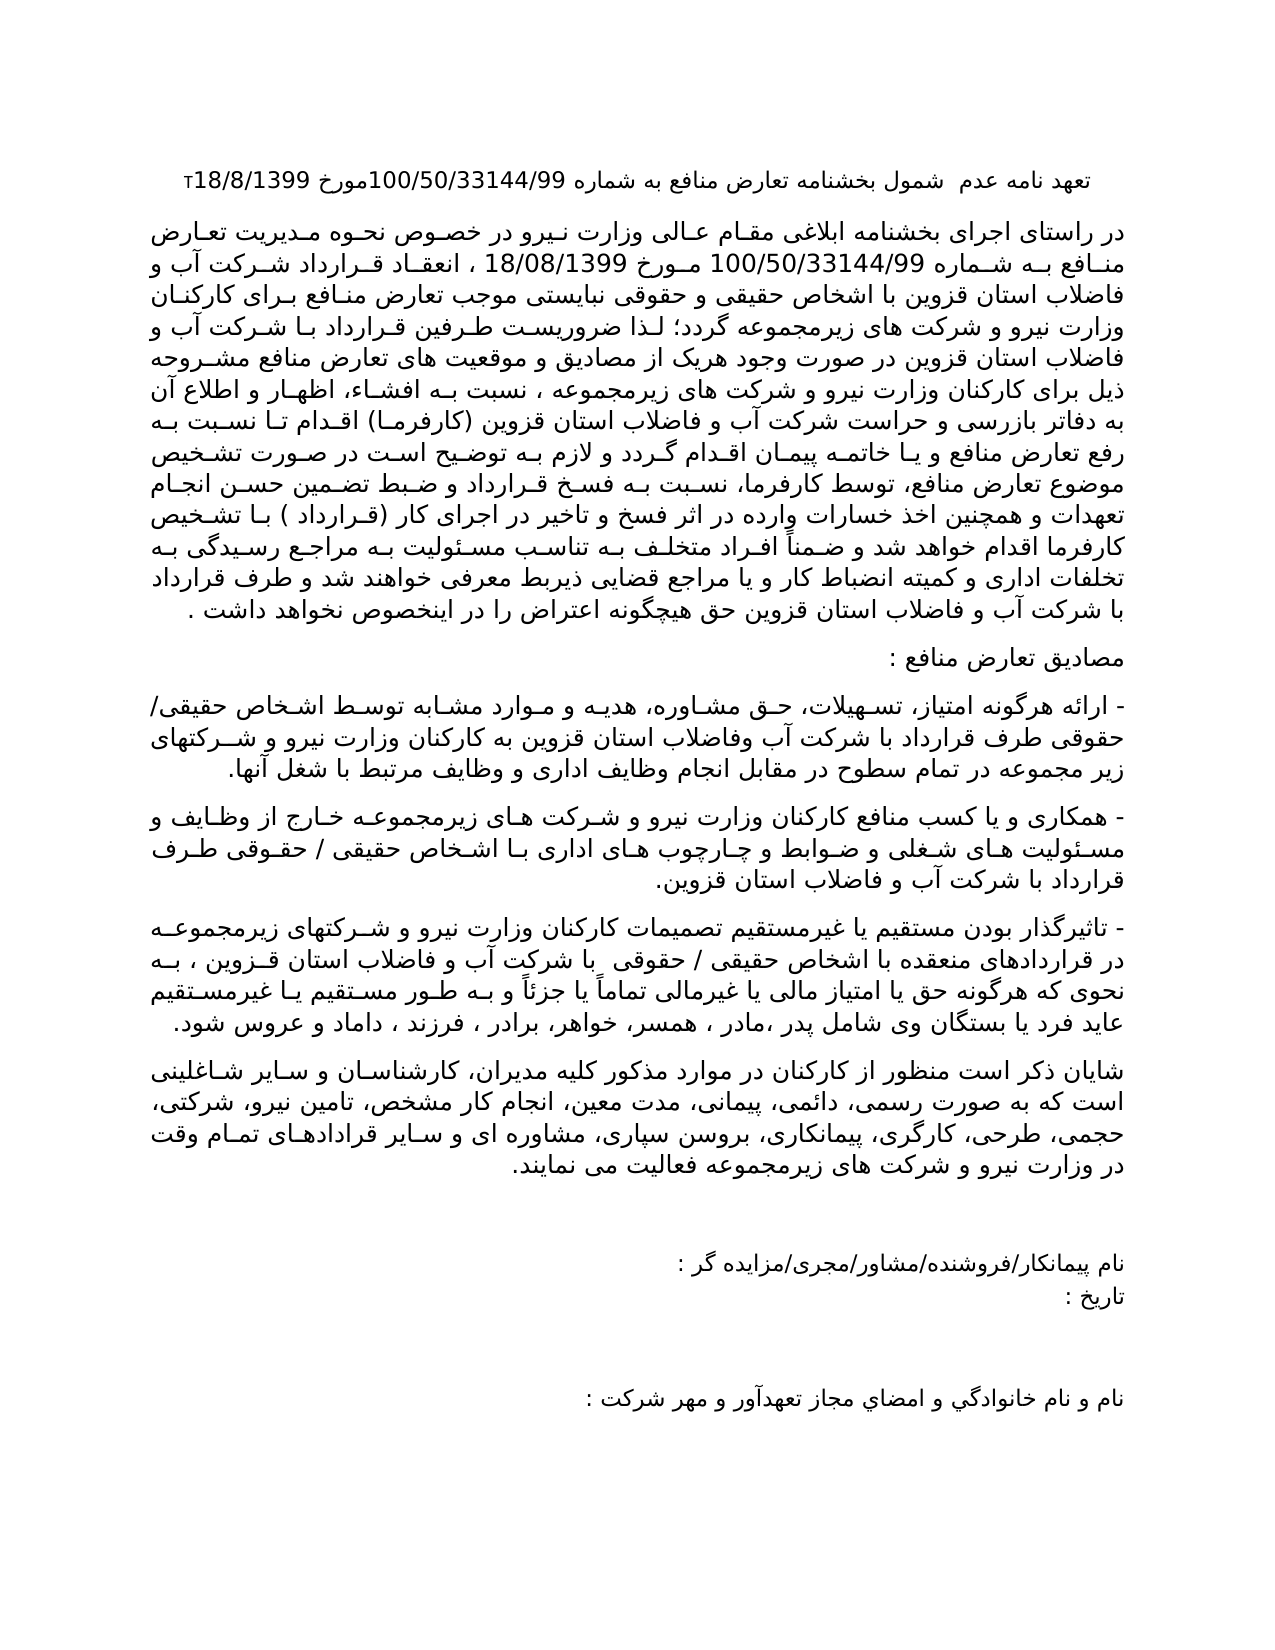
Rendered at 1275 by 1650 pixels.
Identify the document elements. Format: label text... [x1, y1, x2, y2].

text - تاثیرگذار بودن مستقیم یا غیرمستقیم تصمیمات کارکنان وزارت نیرو و شرکتهای زیرمجموعه در قراردادهای منعقده با اشخاص حقیقی / حقوقی با شرکت آب و فاضلاب استان قزوین ، به نحوی که هرگونه حق یا امتیاز مالی یا غیرمالی تماماً یا جزئاً و به طور مستقیم یا غیرمستقیم عاید فرد یا بستگان وی شامل پدر ،مادر ، همسر، خواهر، برادر ، فرزند ، داماد و عروس شود. [150, 913, 1125, 1037]
text نام و نام خانوادگي و امضاي مجاز تعهدآور و مهر شرکت : [150, 1385, 1125, 1411]
text نام پیمانکار/فروشنده/مشاور/مجری/مزایده گر : تاريخ : [150, 1250, 1125, 1310]
text Tتعهد نامه عدم شمول بخشنامه تعارض منافع به شماره 100/50/33144/99مورخ 18/8/1399 [150, 168, 1125, 194]
text در راستای اجرای بخشنامه ابلاغی مقام عالی وزارت نیرو در خصوص نحوه مدیریت تعارض منافع به شماره 100/50/33144/99 مورخ 18/08/1399 ، انعقاد قرارداد شرکت آب و فاضلاب استان قزوین با اشخاص حقیقی و حقوقی نبایستی موجب تعارض منافع برای کارکنان وزارت نیرو و شرکت های زیرمجموعه گردد؛ لذا ضروریست طرفین قرارداد با شرکت آب و فاضلاب استان قزوین در صورت وجود هریک از مصادیق و موقعیت های تعارض منافع مشروحه ذیل برای کارکنان وزارت نیرو و شرکت های زیرمجموعه ، نسبت به افشاء، اظهار و اطلاع آن به دفاتر بازرسی و حراست شرکت آب و فاضلاب استان قزوین (کارفرما) اقدام تا نسبت به رفع تعارض منافع و یا خاتمه پیمان اقدام گردد و لازم به توضیح است در صورت تشخیص موضوع تعارض منافع، توسط کارفرما، نسبت به فسخ قرارداد و ضبط تضمین حسن انجام تعهدات و همچنین اخذ خسارات وارده در اثر فسخ و تاخیر در اجرای کار (قرارداد ) با تشخیص کارفرما اقدام خواهد شد و ضمناً افراد متخلف به تناسب مسئولیت به مراجع رسیدگی به تخلفات اداری و کمیته انضباط کار و یا مراجع قضایی ذیربط معرفی خواهند شد و طرف قرارداد با شرکت آب و فاضلاب استان قزوین حق هیچگونه اعتراض را در اینخصوص نخواهد داشت . [150, 218, 1125, 624]
text مصادیق تعارض منافع : [150, 643, 1125, 672]
text - ارائه هرگونه امتیاز، تسهیلات، حق مشاوره، هدیه و موارد مشابه توسط اشخاص حقیقی/ حقوقی طرف قرارداد با شرکت آب وفاضلاب استان قزوین به کارکنان وزارت نیرو و شرکتهای زیر مجموعه در تمام سطوح در مقابل انجام وظایف اداری و وظایف مرتبط با شغل آنها. [150, 691, 1125, 783]
text شایان ذکر است منظور از کارکنان در موارد مذکور کلیه مدیران، کارشناسان و سایر شاغلینی است که به صورت رسمی، دائمی، پیمانی، مدت معین، انجام کار مشخص، تامین نیرو، شرکتی، حجمی، طرحی، کارگری، پیمانکاری، بروسن سپاری، مشاوره ای و سایر قرادادهای تمام وقت در وزارت نیرو و شرکت های زیرمجموعه فعالیت می نمایند. [150, 1056, 1125, 1179]
text - همکاری و یا کسب منافع کارکنان وزارت نیرو و شرکت های زیرمجموعه خارج از وظایف و مسئولیت های شغلی و ضوابط و چارچوب های اداری با اشخاص حقیقی / حقوقی طرف قرارداد با شرکت آب و فاضلاب استان قزوین. [150, 802, 1125, 894]
